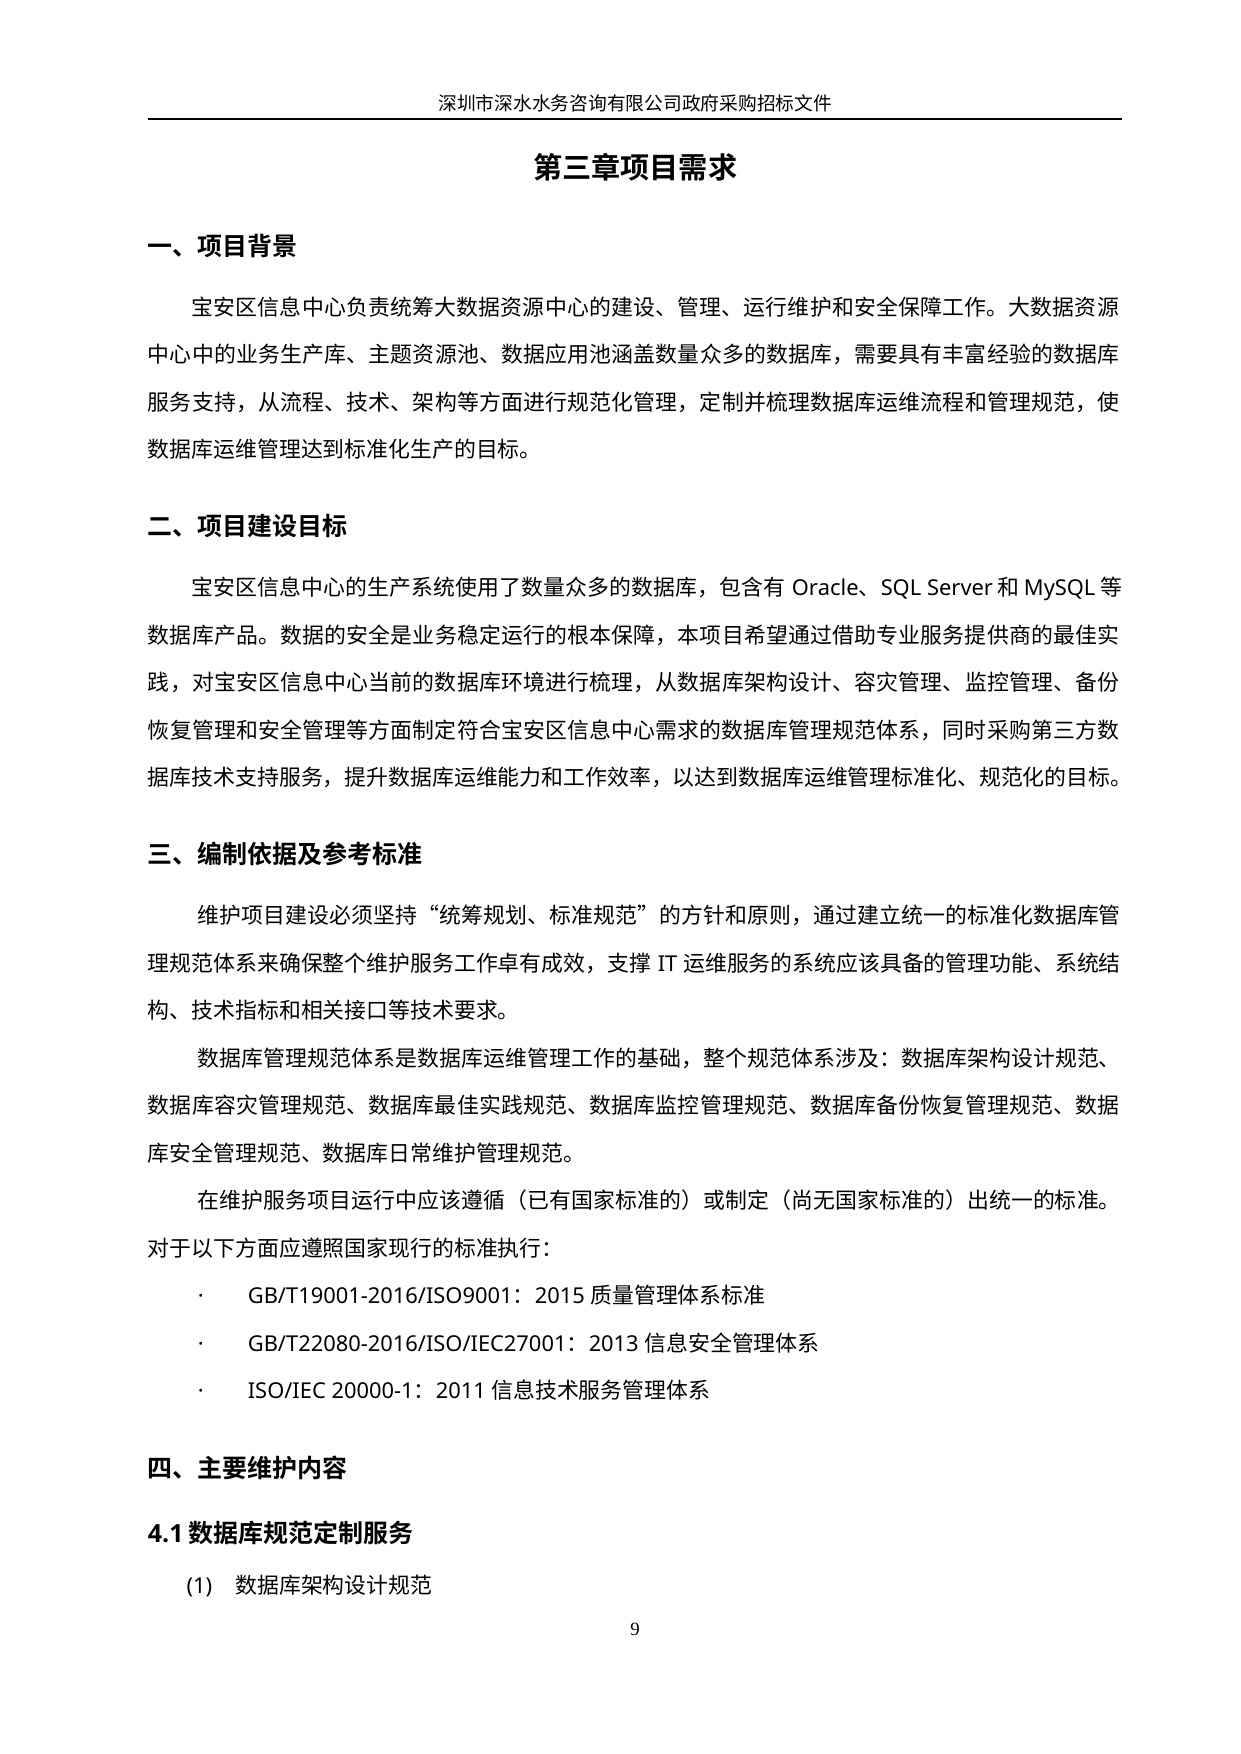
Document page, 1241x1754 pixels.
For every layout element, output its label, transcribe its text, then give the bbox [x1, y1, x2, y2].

text 宝安区信息中心的生产系统使用了数量众多的数据库，包含有Oracle、SQL Server和MySQL等数据库产品。数据的安全是业务稳定运行的根本保障，本项目希望通过借助专业服务提供商的最佳实践，对宝安区信息中心当前的数据库环境进行梳理，从数据库架构设计、容灾管理、监控管理、备份恢复管理和安全管理等方面制定符合宝安区信息中心需求的数据库管理规范体系，同时采购第三方数据库技术支持服务，提升数据库运维能力和工作效率，以达到数据库运维管理标准化、规范化的目标。 [148, 570, 1122, 792]
subtitle 第三章项目需求 [148, 144, 1122, 187]
list GB/T22080-2016/ISO/IEC27001：2013 信息安全管理体系 [198, 1326, 1122, 1358]
text 宝安区信息中心负责统筹大数据资源中心的建设、管理、运行维护和安全保障工作。大数据资源中心中的业务生产库、主题资源池、数据应用池涵盖数量众多的数据库，需要具有丰富经验的数据库服务支持，从流程、技术、架构等方面进行规范化管理，定制并梳理数据库运维流程和管理规范，使数据库运维管理达到标准化生产的目标。 [148, 290, 1122, 464]
subtitle 四、主要维护内容 [148, 1448, 1122, 1484]
subtitle 二、项目建设目标 [148, 507, 1122, 543]
subtitle 三、编制依据及参考标准 [148, 835, 1122, 871]
text 在维护服务项目运行中应该遵循（已有国家标准的）或制定（尚无国家标准的）出统一的标准。对于以下方面应遵照国家现行的标准执行： [148, 1183, 1122, 1262]
list ISO/IEC 20000-1：2011 信息技术服务管理体系 [198, 1373, 1122, 1405]
text 维护项目建设必须坚持“统筹规划、标准规范”的方针和原则，通过建立统一的标准化数据库管理规范体系来确保整个维护服务工作卓有成效，支撑 IT 运维服务的系统应该具备的管理功能、系统结构、技术指标和相关接口等技术要求。 [148, 898, 1122, 1025]
list GB/T19001-2016/ISO9001：2015 质量管理体系标准 [198, 1278, 1122, 1310]
subtitle 4.1数据库规范定制服务 [148, 1514, 1122, 1550]
subtitle 一、项目背景 [148, 226, 1122, 263]
list 数据库架构设计规范 [148, 1568, 1122, 1600]
text 数据库管理规范体系是数据库运维管理工作的基础，整个规范体系涉及：数据库架构设计规范、数据库容灾管理规范、数据库最佳实践规范、数据库监控管理规范、数据库备份恢复管理规范、数据库安全管理规范、数据库日常维护管理规范。 [148, 1041, 1122, 1167]
